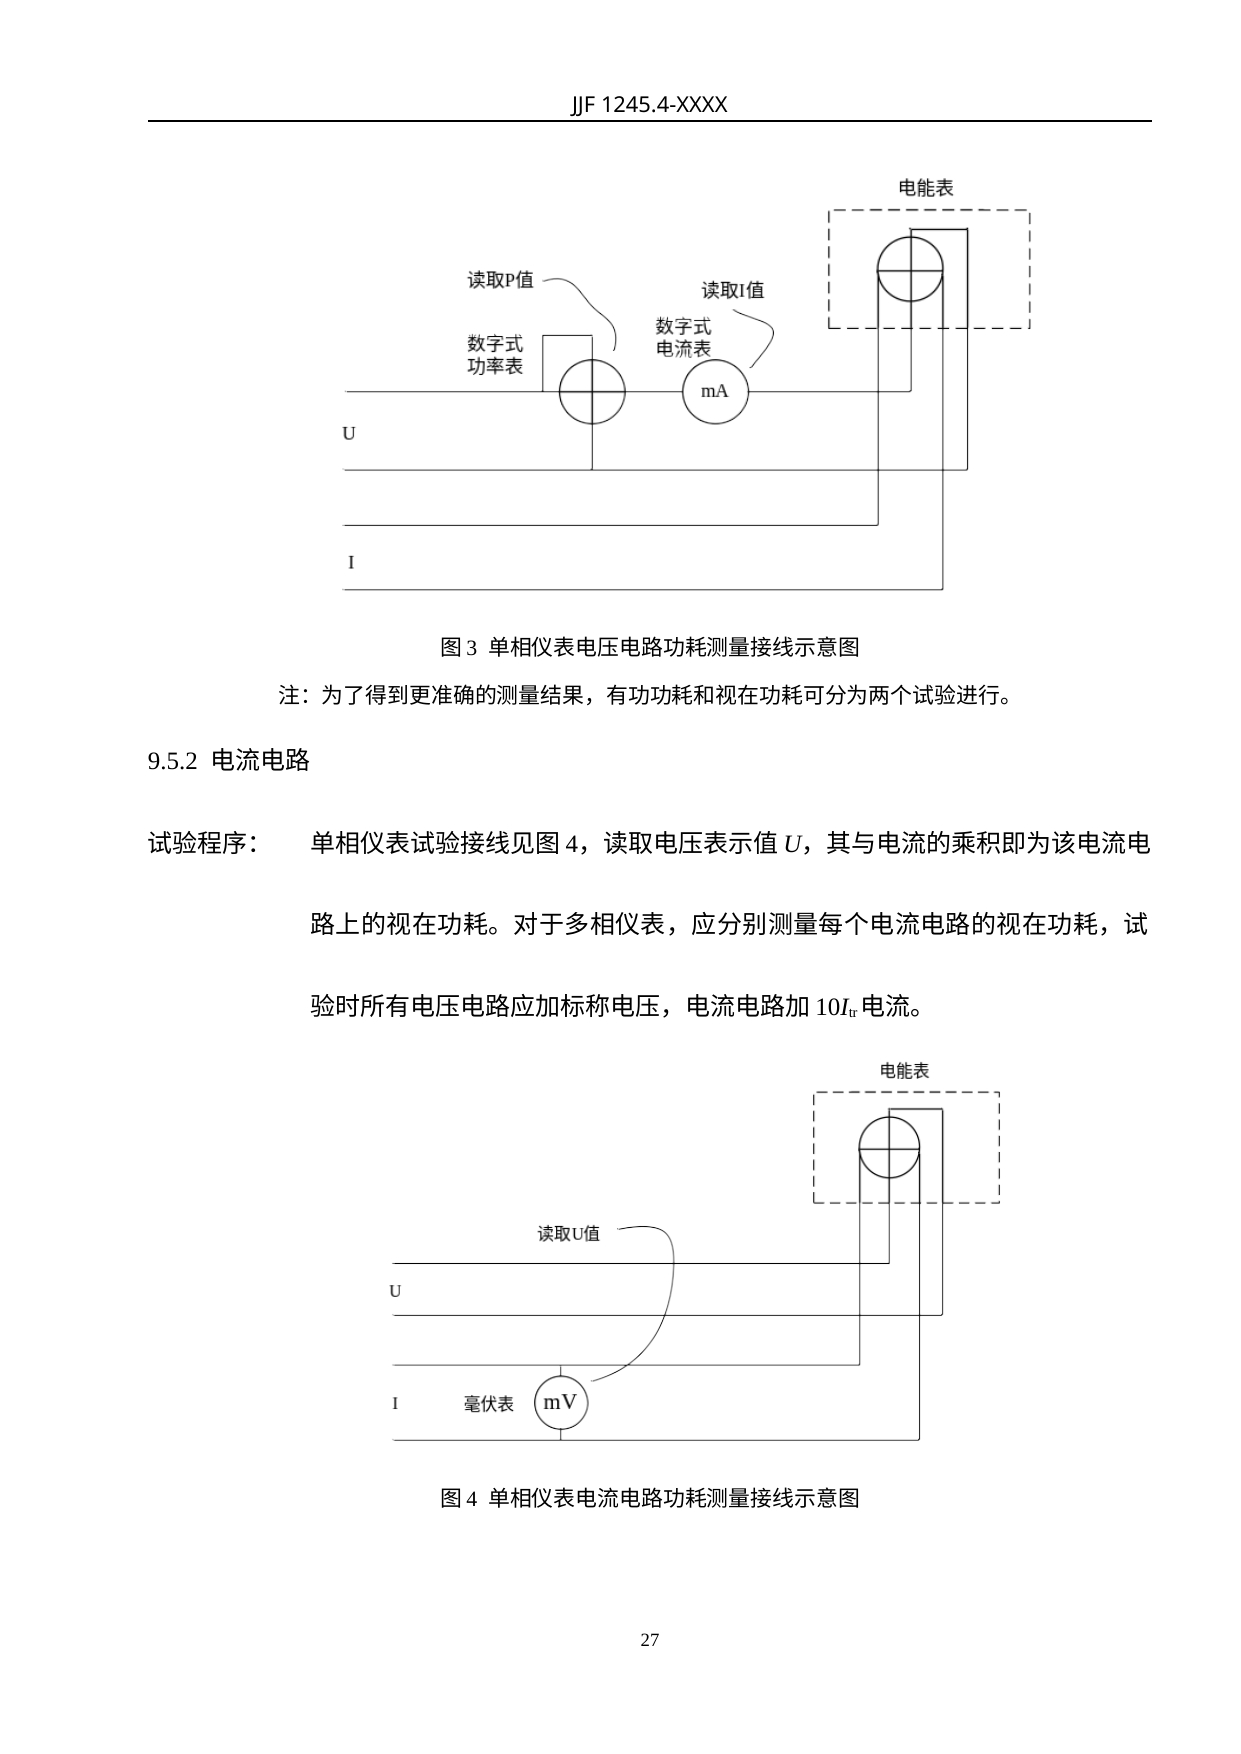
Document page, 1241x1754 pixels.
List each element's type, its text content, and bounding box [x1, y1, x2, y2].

text 注：为了得到更准确的测量结果，有功功耗和视在功耗可分为两个试验进行。 [148, 678, 1152, 710]
text 9.5.2 电流电路 [148, 726, 1152, 791]
text 图4 单相仪表电流电路功耗测量接线示意图 [148, 1481, 1152, 1513]
text 试验程序： 单相仪表试验接线见图4，读取电压表示值U，其与电流的乘积即为该电流电路上的视在功耗。对于多相仪表，应分别测量每个电流电路的视在功耗，试验时所有电压电路应加标称电压，电流电路加10Itr电流。 [148, 809, 1152, 1037]
text 图3 单相仪表电压电路功耗测量接线示意图 [148, 629, 1152, 662]
